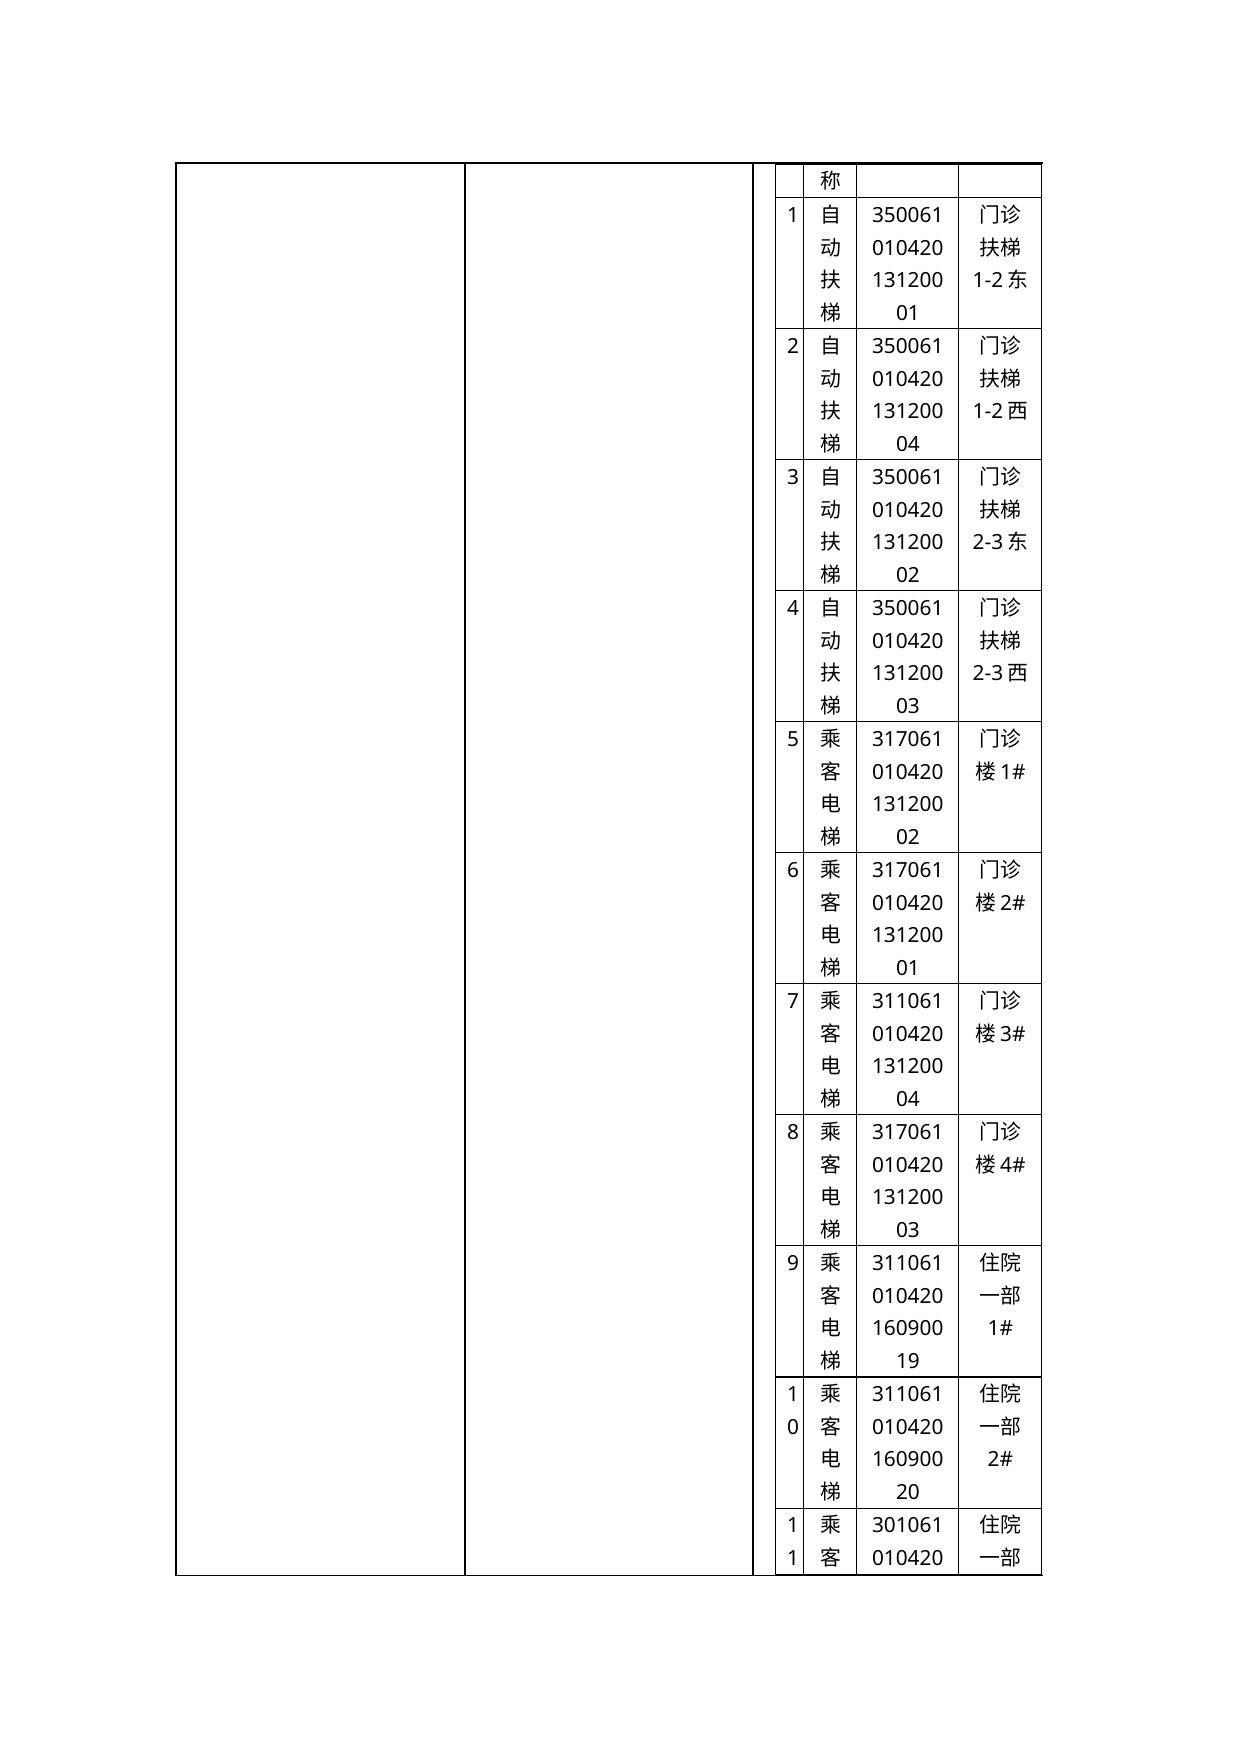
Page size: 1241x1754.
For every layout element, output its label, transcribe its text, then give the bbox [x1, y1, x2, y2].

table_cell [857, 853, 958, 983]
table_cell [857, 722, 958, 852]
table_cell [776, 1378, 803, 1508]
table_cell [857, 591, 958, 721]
table_cell 1 [177, 164, 464, 1574]
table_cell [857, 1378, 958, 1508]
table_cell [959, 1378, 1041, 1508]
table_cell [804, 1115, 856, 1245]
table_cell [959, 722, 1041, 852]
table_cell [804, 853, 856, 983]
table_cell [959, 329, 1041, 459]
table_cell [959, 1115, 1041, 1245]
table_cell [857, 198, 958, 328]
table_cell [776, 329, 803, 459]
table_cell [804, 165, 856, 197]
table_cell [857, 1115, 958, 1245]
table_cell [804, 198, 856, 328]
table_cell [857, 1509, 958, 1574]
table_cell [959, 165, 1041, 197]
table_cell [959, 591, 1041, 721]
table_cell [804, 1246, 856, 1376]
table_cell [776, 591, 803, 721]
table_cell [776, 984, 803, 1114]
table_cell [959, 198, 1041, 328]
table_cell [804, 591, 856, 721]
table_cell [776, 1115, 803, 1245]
table_cell [466, 164, 752, 1574]
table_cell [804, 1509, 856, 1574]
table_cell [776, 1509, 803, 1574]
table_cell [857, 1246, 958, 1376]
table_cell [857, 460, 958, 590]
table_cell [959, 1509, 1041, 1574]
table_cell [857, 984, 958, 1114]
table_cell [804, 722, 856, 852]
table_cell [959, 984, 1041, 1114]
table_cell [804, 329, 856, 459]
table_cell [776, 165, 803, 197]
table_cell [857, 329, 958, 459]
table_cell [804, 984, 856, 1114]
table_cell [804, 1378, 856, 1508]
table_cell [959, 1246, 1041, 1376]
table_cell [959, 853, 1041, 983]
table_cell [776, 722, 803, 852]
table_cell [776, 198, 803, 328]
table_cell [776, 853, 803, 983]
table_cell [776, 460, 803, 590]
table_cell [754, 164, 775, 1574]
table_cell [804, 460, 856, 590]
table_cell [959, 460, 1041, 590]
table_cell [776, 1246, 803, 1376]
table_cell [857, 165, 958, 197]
